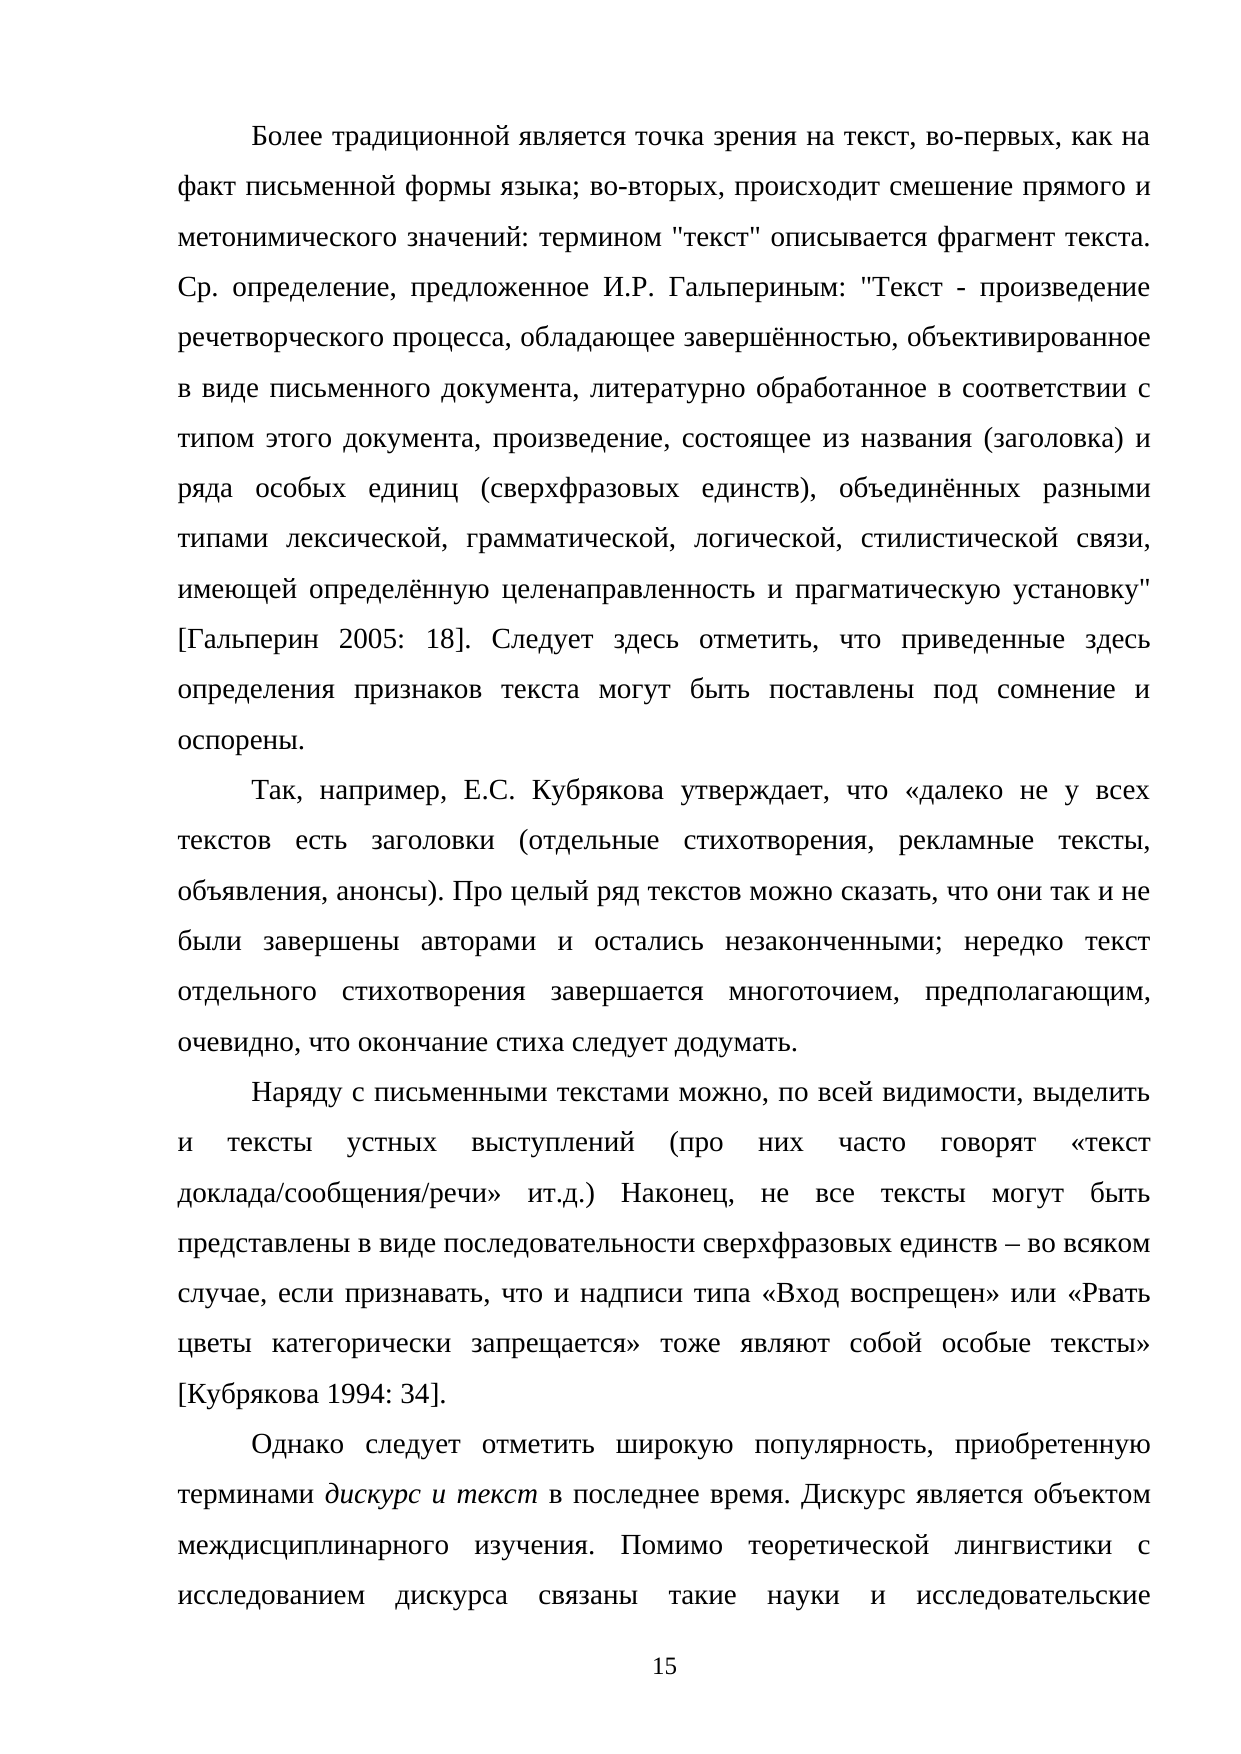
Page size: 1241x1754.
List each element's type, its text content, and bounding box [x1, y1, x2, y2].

text Более традиционной является точка зрения на текст, во-первых, как на факт письменной формы языка; во-вторых, происходит смешение прямого и метонимического значений: термином "текст" описывается фрагмент текста. Ср. определение, предложенное И.Р. Гальпериным: "Текст - произведение речетворческого процесса, обладающее завершённостью, объективированное в виде письменного документа, литературно обработанное в соответствии с типом этого документа, произведение, состоящее из названия (заголовка) и ряда особых единиц (сверхфразовых единств), объединённых разными типами лексической, грамматической, логической, стилистической связи, имеющей определённую целенаправленность и прагматическую установку" [Гальперин 2005: 18]. Следует здесь отметить, что приведенные здесь определения признаков текста могут быть поставлены под сомнение и оспорены. [177, 118, 1152, 755]
text Так, например, Е.С. Кубрякова утверждает, что «далеко не у всех текстов есть заголовки (отдельные стихотворения, рекламные тексты, объявления, анонсы). Про целый ряд текстов можно сказать, что они так и не были завершены авторами и остались незаконченными; нередко текст отдельного стихотворения завершается многоточием, предполагающим, очевидно, что окончание стиха следует додумать. [177, 772, 1152, 1057]
text Наряду с письменными текстами можно, по всей видимости, выделить и тексты устных выступлений (про них часто говорят «текст доклада/сообщения/речи» ит.д.) Наконец, не все тексты могут быть представлены в виде последовательности сверхфразовых единств – во всяком случае, если признавать, что и надписи типа «Вход воспрещен» или «Рвать цветы категорически запрещается» тоже являют собой особые тексты» [Кубрякова 1994: 34]. [177, 1074, 1152, 1409]
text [177, 1426, 1152, 1611]
